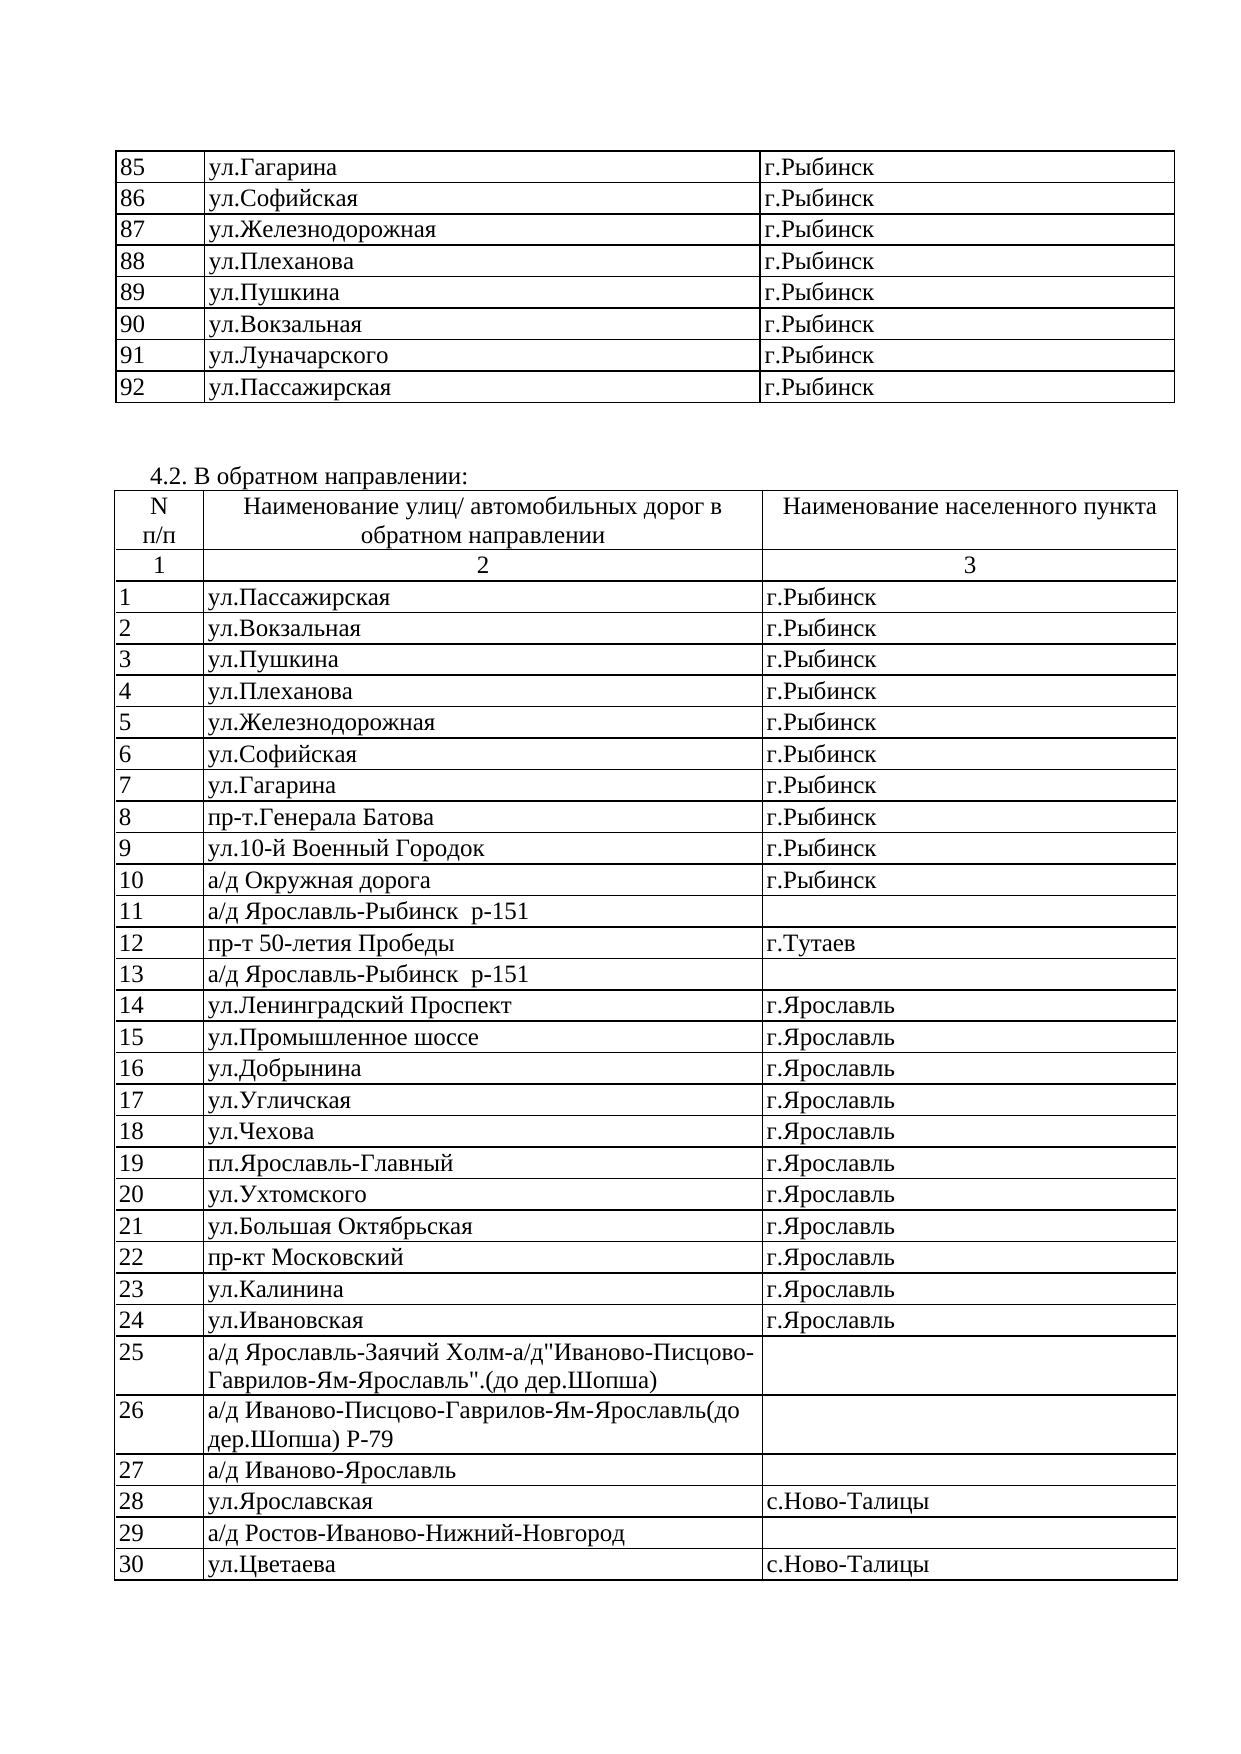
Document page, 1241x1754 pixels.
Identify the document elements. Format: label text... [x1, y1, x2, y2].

table_cell ул.Пассажирская [205, 372, 759, 402]
table_cell ул.Калинина [204, 1274, 762, 1303]
table_cell ул.Вокзальная [205, 309, 759, 339]
table_cell а/д Иваново-Ярославль [204, 1455, 762, 1484]
table_cell г.Рыбинск [761, 183, 1174, 213]
table_cell г.Рыбинск [763, 863, 1177, 894]
table_cell ул.Плеханова [204, 676, 762, 706]
table_cell 13 [115, 959, 203, 989]
table_cell ул.Железнодорожная [205, 215, 759, 244]
table_cell 87 [117, 215, 204, 244]
table_cell 1 [115, 550, 203, 580]
table_cell а/д Ярославль-Рыбинск р-151 [204, 896, 762, 926]
table_cell ул.Пушкина [204, 645, 762, 674]
table_cell 23 [115, 1273, 203, 1303]
table_cell 2 [204, 550, 762, 580]
table_cell 8 [115, 801, 203, 832]
table_cell г.Рыбинск [761, 277, 1174, 307]
table_cell 10 [115, 864, 203, 894]
table_cell г.Тутаев [763, 926, 1177, 957]
table_cell г.Ярославль [763, 1209, 1177, 1241]
table_cell ул.Плеханова [205, 246, 759, 276]
table_cell 91 [117, 340, 204, 370]
table_cell г.Рыбинск [763, 611, 1177, 643]
table_cell 5 [115, 707, 203, 737]
table_cell ул.Добрынина [204, 1053, 762, 1083]
table_cell а/д Ярославль-Рыбинск р-151 [204, 959, 762, 989]
table_cell [763, 958, 1177, 989]
table_cell 4 [115, 675, 203, 706]
table_cell 90 [117, 309, 204, 339]
table_cell [763, 1453, 1177, 1484]
table_cell г.Ярославль [763, 1304, 1177, 1335]
table_cell ул.Ивановская [204, 1305, 762, 1335]
table_cell 20 [115, 1179, 203, 1209]
table_cell г.Рыбинск [763, 706, 1177, 737]
table_cell с.Ново-Талицы [763, 1548, 1177, 1579]
table_cell ул.Угличская [204, 1085, 762, 1115]
table_cell г.Ярославль [763, 1178, 1177, 1209]
table_cell 85 [117, 152, 204, 181]
table_cell 3 [115, 644, 203, 674]
table_cell 92 [117, 372, 204, 402]
table_cell 11 [115, 896, 203, 926]
table_cell ул.Софийская [205, 183, 759, 213]
table_cell 9 [115, 833, 203, 863]
table_cell ул.Пушкина [205, 277, 759, 307]
table_cell ул.Гагарина [205, 152, 759, 181]
table_cell г.Рыбинск [763, 674, 1177, 706]
table_cell г.Ярославль [763, 1083, 1177, 1115]
table_cell г.Рыбинск [761, 340, 1174, 370]
table_cell 21 [115, 1210, 203, 1241]
table_cell г.Рыбинск [761, 372, 1174, 402]
table_cell г.Рыбинск [761, 246, 1174, 276]
table_cell 26 [115, 1395, 203, 1453]
table_cell г.Ярославль [763, 989, 1177, 1020]
table_cell 15 [115, 1021, 203, 1052]
table_cell пр-т.Генерала Батова [204, 802, 762, 832]
table_cell ул.Ухтомского [204, 1179, 762, 1209]
table_cell г.Ярославль [763, 1146, 1177, 1178]
table_header N п/п [115, 491, 203, 548]
table_cell ул.Железнодорожная [204, 707, 762, 737]
table_cell 25 [115, 1336, 203, 1394]
table_cell ул.Ярославская [204, 1486, 762, 1516]
table_cell а/д Ростов-Иваново-Нижний-Новгород [204, 1518, 762, 1547]
table_cell г.Рыбинск [761, 215, 1174, 244]
table_cell 24 [115, 1305, 203, 1335]
table_cell 14 [115, 990, 203, 1020]
table_cell г.Рыбинск [763, 832, 1177, 863]
table_cell 7 [115, 770, 203, 800]
table_cell г.Ярославль [763, 1052, 1177, 1083]
table_cell 17 [115, 1084, 203, 1115]
table_cell г.Рыбинск [763, 769, 1177, 800]
table_cell 2 [115, 613, 203, 643]
table_cell г.Рыбинск [763, 643, 1177, 674]
table_cell [763, 1394, 1177, 1453]
table_cell г.Рыбинск [763, 737, 1177, 769]
table_cell 18 [115, 1116, 203, 1146]
table_cell 27 [115, 1454, 203, 1484]
table_cell г.Ярославль [763, 1241, 1177, 1272]
table_cell с.Ново-Талицы [763, 1485, 1177, 1516]
table_cell г.Ярославль [763, 1020, 1177, 1052]
table_cell 88 [117, 246, 204, 276]
table_cell 29 [115, 1517, 203, 1547]
table_cell 30 [115, 1549, 203, 1579]
table_cell ул.Луначарского [205, 340, 759, 370]
table_cell г.Ярославль [763, 1272, 1177, 1303]
table_header Наименование населенного пункта [763, 491, 1177, 548]
table_cell 86 [117, 183, 204, 213]
table_cell [763, 1516, 1177, 1547]
text 4.2. В обратном направлении: [150, 461, 1090, 489]
table_cell пр-кт Московский [204, 1242, 762, 1272]
table_cell г.Рыбинск [763, 580, 1177, 611]
table_cell г.Рыбинск [761, 309, 1174, 339]
table_cell ул.Вокзальная [204, 613, 762, 643]
table_cell ул.Гагарина [204, 770, 762, 800]
table_cell 1 [115, 581, 203, 611]
table_cell ул.Ленинградский Проспект [204, 991, 762, 1020]
table_cell 89 [117, 277, 204, 307]
table_cell ул.Пассажирская [204, 582, 762, 611]
table_cell ул.Софийская [204, 739, 762, 769]
table_cell пр-т 50-летия Пробеды [204, 928, 762, 957]
table_cell 12 [115, 927, 203, 957]
table_cell ул.Большая Октябрьская [204, 1211, 762, 1241]
table_cell а/д Иваново-Писцово-Гаврилов-Ям-Ярославль(до дер.Шопша) Р-79 [204, 1396, 762, 1453]
table_cell ул.Чехова [204, 1116, 762, 1146]
table_cell а/д Ярославль-Заячий Холм-а/д"Иваново-Писцово-Гаврилов-Ям-Ярославль".(до дер.Шопша) [204, 1337, 762, 1394]
table_cell пл.Ярославль-Главный [204, 1148, 762, 1178]
table_header Наименование улиц/ автомобильных дорог в обратном направлении [204, 491, 762, 548]
table_cell [763, 1335, 1177, 1394]
table_cell ул.Промышленное шоссе [204, 1022, 762, 1052]
table_cell 6 [115, 738, 203, 769]
table_cell 22 [115, 1242, 203, 1272]
table_cell 19 [115, 1147, 203, 1178]
table_cell 28 [115, 1486, 203, 1516]
table_cell ул.Цветаева [204, 1549, 762, 1579]
table_cell 16 [115, 1053, 203, 1083]
table_cell 3 [763, 549, 1177, 580]
table_cell а/д Окружная дорога [204, 865, 762, 894]
table_cell г.Рыбинск [761, 152, 1174, 181]
table_cell г.Ярославль [763, 1115, 1177, 1146]
table_cell г.Рыбинск [763, 800, 1177, 832]
table_cell ул.10-й Военный Городок [204, 833, 762, 863]
table_cell [763, 895, 1177, 926]
